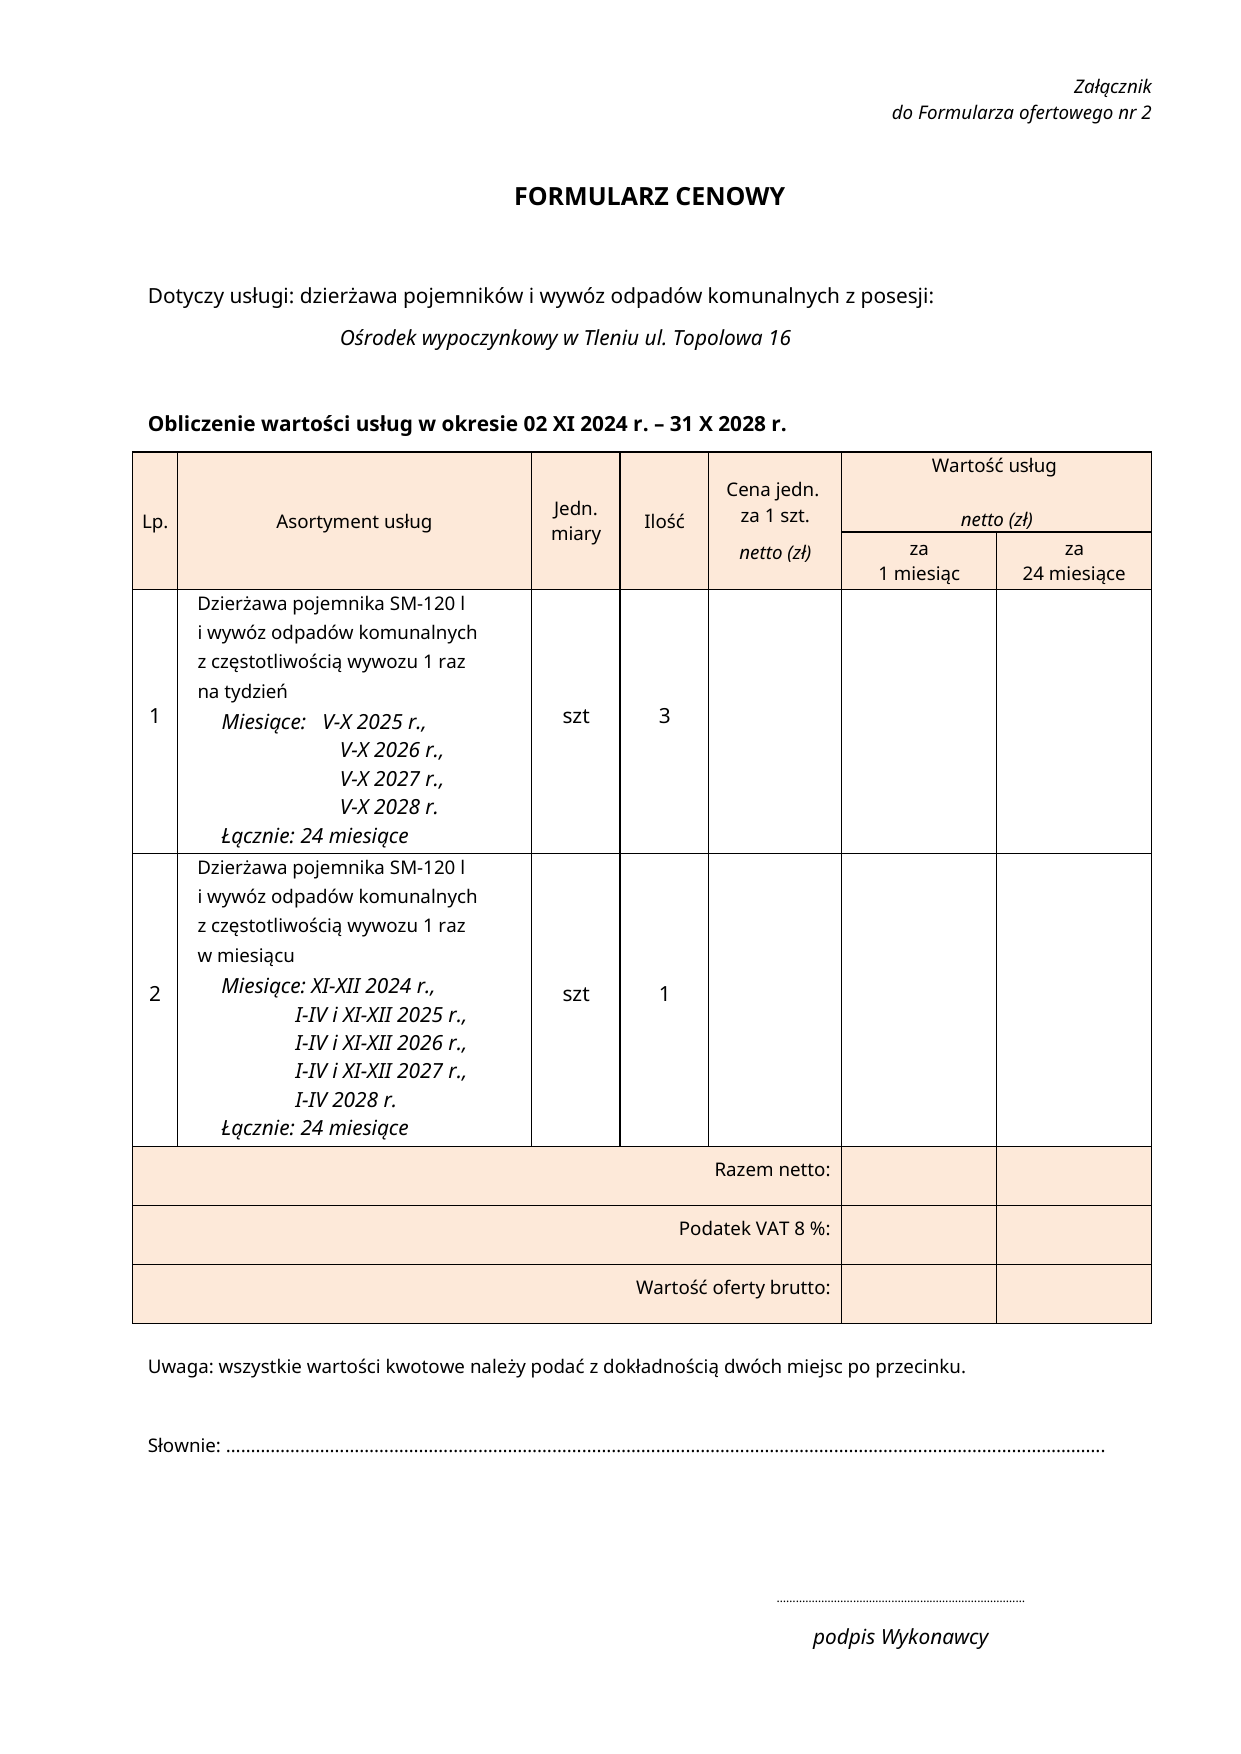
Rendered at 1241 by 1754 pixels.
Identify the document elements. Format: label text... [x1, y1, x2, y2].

table_cell [842, 590, 996, 853]
table_cell [842, 1265, 996, 1323]
table_cell [997, 1147, 1151, 1205]
table_header Cena jedn. za 1 szt. netto (zł) [709, 453, 841, 589]
table_cell Dzierżawa pojemnika SM-120 l i wywóz odpadów komunalnych z częstotliwością wywozu 1 raz na tydzień Miesiące: V-X 2025 r., V-X 2026 r., V-X 2027 r., V-X 2028 r. Łącznie: 24 miesiące [178, 590, 531, 853]
table_cell 1 [621, 854, 708, 1146]
table_cell [997, 1206, 1151, 1264]
table_cell [842, 1147, 996, 1205]
table_header Jedn. miary [532, 453, 619, 589]
table_cell szt [532, 590, 619, 853]
table_header Lp. [133, 453, 177, 589]
table_header Ilość [621, 453, 708, 589]
text FORMULARZ CENOWY [148, 178, 1152, 212]
table_cell [842, 854, 996, 1146]
table_header Asortyment usług [178, 453, 531, 589]
text do Formularza ofertowego nr 2 [148, 99, 1152, 125]
text …………………………………………………………………… [148, 1590, 1152, 1618]
table_cell [842, 1206, 996, 1264]
table_cell Dzierżawa pojemnika SM-120 l i wywóz odpadów komunalnych z częstotliwością wywozu 1 raz w miesiącu Miesiące: XI-XII 2024 r., I-IV i XI-XII 2025 r., I-IV i XI-XII 2026 r., I-IV i XI-XII 2027 r., I-IV 2028 r. Łącznie: 24 miesiące [178, 854, 531, 1146]
text Załącznik [148, 74, 1152, 99]
table_cell Razem netto: [133, 1147, 841, 1205]
table_cell 3 [621, 590, 708, 853]
table_cell za 24 miesiące [997, 533, 1151, 589]
table_cell 1 [133, 590, 177, 853]
table_cell [709, 590, 841, 853]
table_cell [997, 854, 1151, 1146]
table_cell [997, 590, 1151, 853]
text Dotyczy usługi: dzierżawa pojemników i wywóz odpadów komunalnych z posesji: Ośrodek wypoczynkowy w Tleniu ul. Topolowa 16 [148, 281, 1152, 352]
table_cell Wartość oferty brutto: [133, 1265, 841, 1323]
text podpis Wykonawcy [148, 1622, 1152, 1651]
text Uwaga: wszystkie wartości kwotowe należy podać z dokładnością dwóch miejsc po przecinku. [148, 1353, 1211, 1379]
table_cell za 1 miesiąc [842, 533, 996, 589]
table_cell Podatek VAT 8 %: [133, 1206, 841, 1264]
table_cell [709, 854, 841, 1146]
text Słownie: ……………………………………………………………………………………………………………………………………………………………. [148, 1433, 1152, 1458]
text Obliczenie wartości usług w okresie 02 XI 2024 r. – 31 X 2028 r. [148, 409, 1152, 437]
table_cell 2 [133, 854, 177, 1146]
table_cell [997, 1265, 1151, 1323]
table_cell szt [532, 854, 619, 1146]
table_header Wartość usług netto (zł) [842, 453, 1151, 531]
